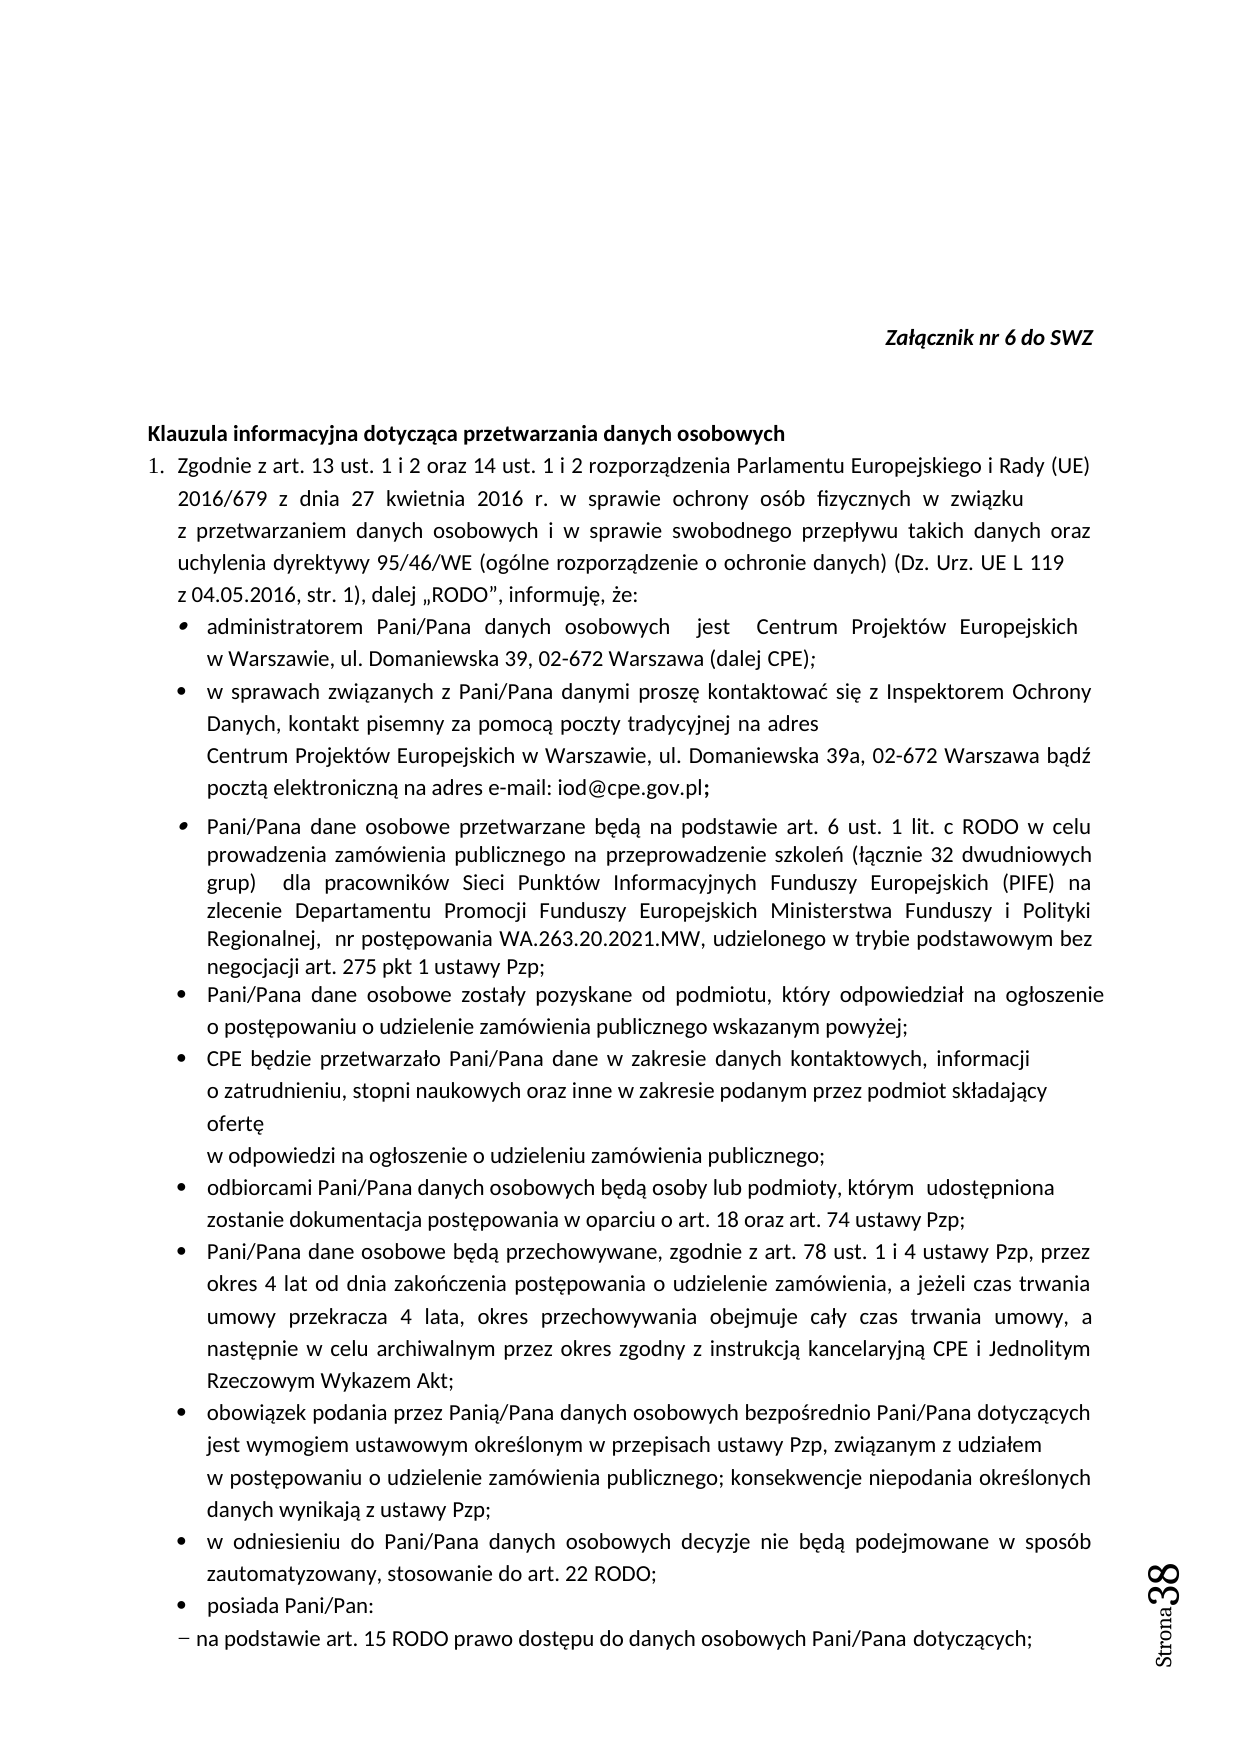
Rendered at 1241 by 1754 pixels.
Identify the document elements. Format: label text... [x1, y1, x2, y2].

text o zatrudnieniu, stopni naukowych oraz inne w zakresie podanym przez podmiot składający ofertę [207, 1076, 1105, 1137]
list administratorem Pani/Pana danych osobowych jest Centrum Projektów Europejskich w Warszawie, ul. Domaniewska 39, 02-672 Warszawa (dalej CPE); [177, 612, 1093, 673]
list w odniesieniu do Pani/Pana danych osobowych decyzje nie będą podejmowane w sposób zautomatyzowany, stosowanie do art. 22 RODO; [177, 1527, 1093, 1587]
list Pani/Pana dane osobowe przetwarzane będą na podstawie art. 6 ust. 1 lit. c RODO w celu prowadzenia zamówienia publicznego na przeprowadzenie szkoleń (łącznie 32 dwudniowych grup) dla pracowników Sieci Punktów Informacyjnych Funduszy Europejskich (PIFE) na zlecenie Departamentu Promocji Funduszy Europejskich Ministerstwa Funduszy i Polityki Regionalnej, nr postępowania WA.263.20.2021.MW, udzielonego w trybie podstawowym bez negocjacji art. 275 pkt 1 ustawy Pzp; [177, 812, 1093, 980]
text w odpowiedzi na ogłoszenie o udzieleniu zamówienia publicznego; [207, 1141, 1105, 1169]
list na podstawie art. 15 RODO prawo dostępu do danych osobowych Pani/Pana dotyczących; [177, 1624, 1105, 1652]
list odbiorcami Pani/Pana danych osobowych będą osoby lub podmioty, którym udostępniona [177, 1173, 1105, 1201]
list Zgodnie z art. 13 ust. 1 i 2 oraz 14 ust. 1 i 2 rozporządzenia Parlamentu Europejskiego i Rady (UE) 2016/679 z dnia 27 kwietnia 2016 r. w sprawie ochrony osób fizycznych w związku z przetwarzaniem danych osobowych i w sprawie swobodnego przepływu takich danych oraz uchylenia dyrektywy 95/46/WE (ogólne rozporządzenie o ochronie danych) (Dz. Urz. UE L 119 z 04.05.2016, str. 1), dalej „RODO”, informuję, że: [148, 451, 1093, 608]
list Pani/Pana dane osobowe zostały pozyskane od podmiotu, który odpowiedział na ogłoszenie [177, 980, 1105, 1008]
text o postępowaniu o udzielenie zamówienia publicznego wskazanym powyżej; [207, 1012, 1105, 1040]
list Pani/Pana dane osobowe będą przechowywane, zgodnie z art. 78 ust. 1 i 4 ustawy Pzp, przez okres 4 lat od dnia zakończenia postępowania o udzielenie zamówienia, a jeżeli czas trwania umowy przekracza 4 lata, okres przechowywania obejmuje cały czas trwania umowy, a następnie w celu archiwalnym przez okres zgodny z instrukcją kancelaryjną CPE i Jednolitym Rzeczowym Wykazem Akt; [177, 1237, 1093, 1394]
text zostanie dokumentacja postępowania w oparciu o art. 18 oraz art. 74 ustawy Pzp; [207, 1205, 1105, 1233]
list obowiązek podania przez Panią/Pana danych osobowych bezpośrednio Pani/Pana dotyczących jest wymogiem ustawowym określonym w przepisach ustawy Pzp, związanym z udziałem w postępowaniu o udzielenie zamówienia publicznego; konsekwencje niepodania określonych danych wynikają z ustawy Pzp; [177, 1398, 1093, 1523]
text Centrum Projektów Europejskich w Warszawie, ul. Domaniewska 39a, 02-672 Warszawa bądź pocztą elektroniczną na adres e-mail: iod@cpe.gov.pl; [207, 741, 1093, 801]
list CPE będzie przetwarzało Pani/Pana dane w zakresie danych kontaktowych, informacji [177, 1044, 1105, 1072]
subtitle Klauzula informacyjna dotycząca przetwarzania danych osobowych [148, 419, 1105, 447]
list posiada Pani/Pan: [177, 1591, 1105, 1619]
list w sprawach związanych z Pani/Pana danymi proszę kontaktować się z Inspektorem Ochrony Danych, kontakt pisemny za pomocą poczty tradycyjnej na adres [177, 677, 1093, 737]
text Załącznik nr 6 do SWZ [121, 323, 1093, 351]
